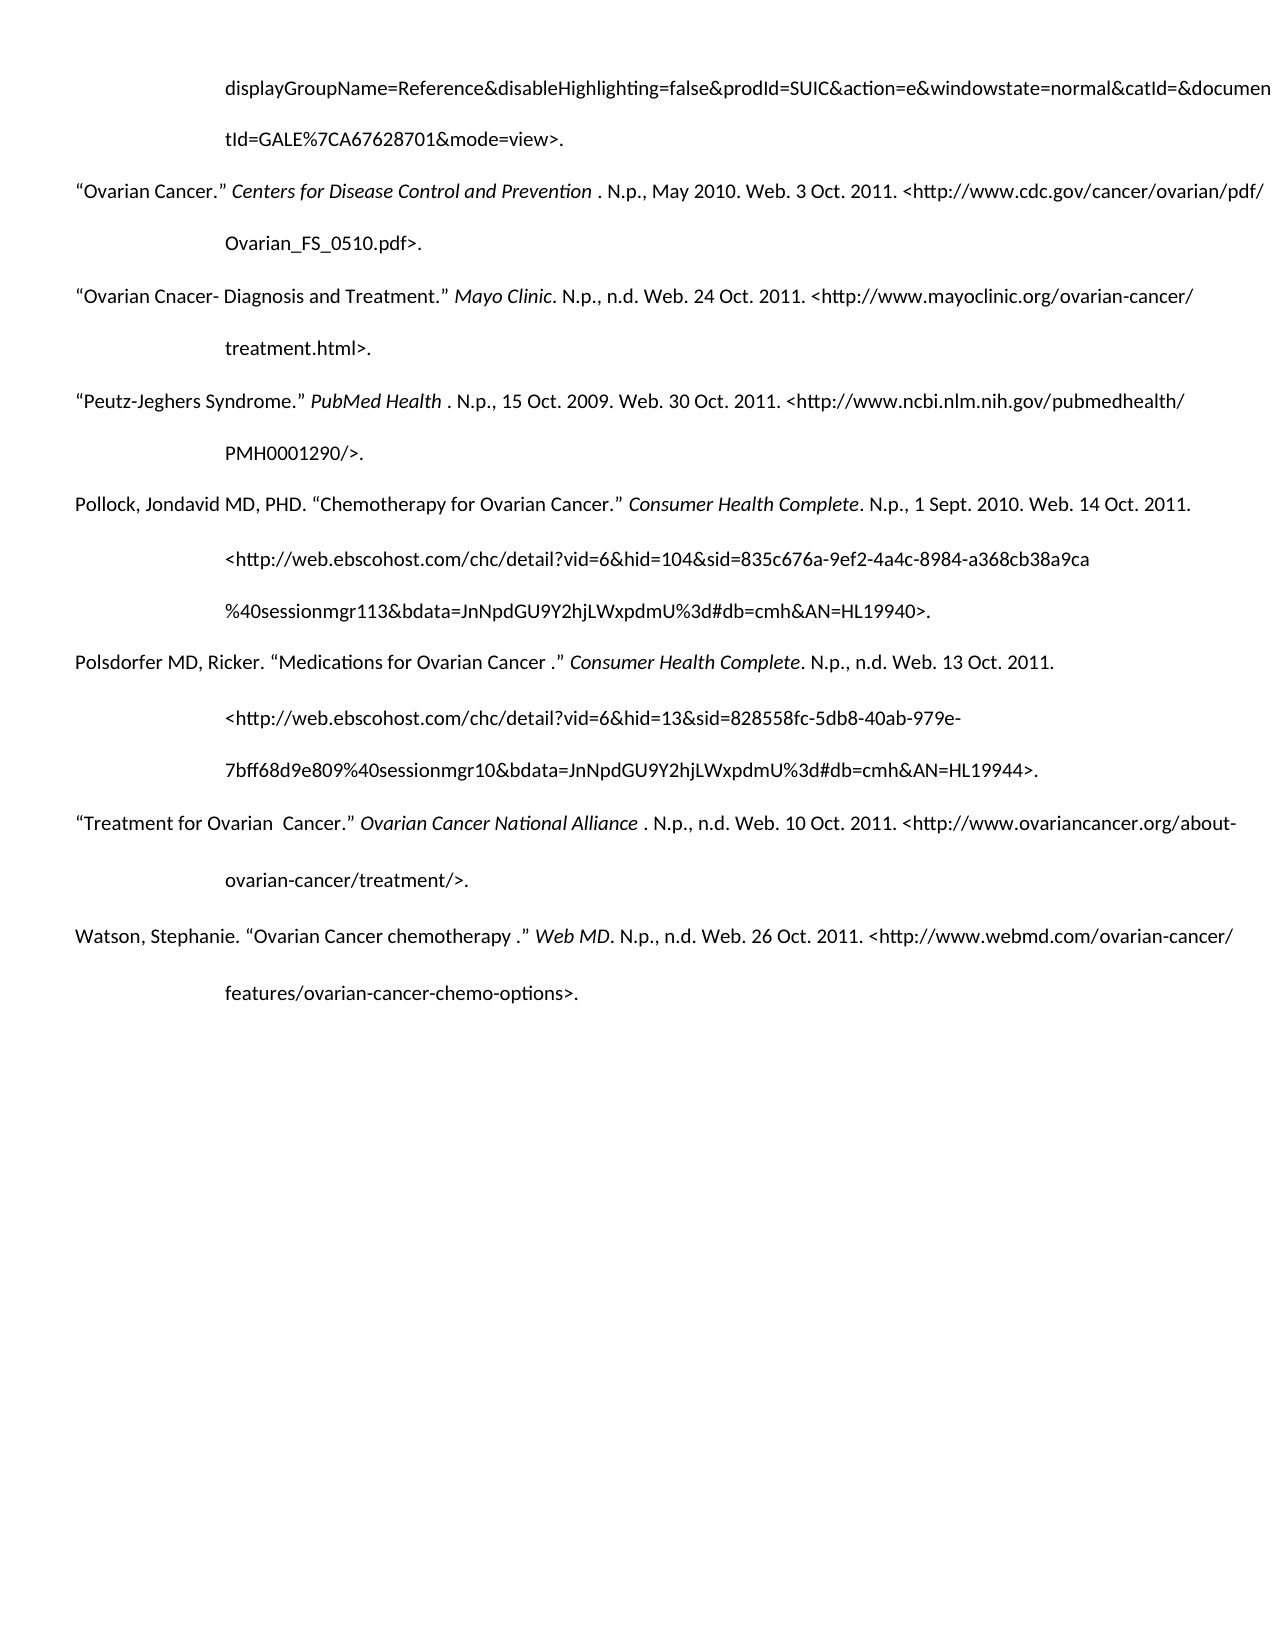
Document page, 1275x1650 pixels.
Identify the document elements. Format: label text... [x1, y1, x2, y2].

text “Ovarian Cancer.” Centers for Disease Control and Prevention . N.p., May 2010. Web. 3 Oct. 2011. <http://www.cdc.gov/‌cancer/‌ovarian/‌pdf/‌Ovarian_FS_0510.pdf>. [75, 177, 1275, 256]
text “Ovarian Cnacer- Diagnosis and Treatment.” Mayo Clinic. N.p., n.d. Web. 24 Oct. 2011. <http://www.mayoclinic.org/‌ovarian-cancer/‌treatment.html>. [75, 281, 1275, 361]
text “Peutz-Jeghers Syndrome.” PubMed Health . N.p., 15 Oct. 2009. Web. 30 Oct. 2011. <http://www.ncbi.nlm.nih.gov/‌pubmedhealth/‌PMH0001290/>. [75, 386, 1275, 465]
text Polsdorfer MD, Ricker. “Medications for Ovarian Cancer .” Consumer Health Complete. N.p., n.d. Web. 13 Oct. 2011. <http://web.ebscohost.com/‌chc/‌detail?vid=6&hid=13&sid=828558fc-5db8-40ab-979e-7bff68d9e809%40sessionmgr10&bdata=JnNpdGU9Y2hjLWxpdmU%3d#db=cmh&AN=HL19944>. [75, 649, 1275, 782]
text Pollock, Jondavid MD, PHD. “Chemotherapy for Ovarian Cancer.” Consumer Health Complete. N.p., 1 Sept. 2010. Web. 14 Oct. 2011. <http://web.ebscohost.com/‌chc/‌detail?vid=6&hid=104&sid=835c676a-9ef2-4a4c-8984-a368cb38a9ca%40sessionmgr113&bdata=JnNpdGU9Y2hjLWxpdmU%3d#db=cmh&AN=HL19940>. [75, 491, 1275, 624]
text “Treatment for Ovarian Cancer.” Ovarian Cancer National Alliance . N.p., n.d. Web. 10 Oct. 2011. <http://www.ovariancancer.org/‌about-ovarian-cancer/‌treatment/>. [75, 808, 1275, 893]
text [75, 75, 1275, 151]
text Watson, Stephanie. “Ovarian Cancer chemotherapy .” Web MD. N.p., n.d. Web. 26 Oct. 2011. <http://www.webmd.com/‌ovarian-cancer/‌features/‌ovarian-cancer-chemo-options>. [75, 922, 1275, 1007]
